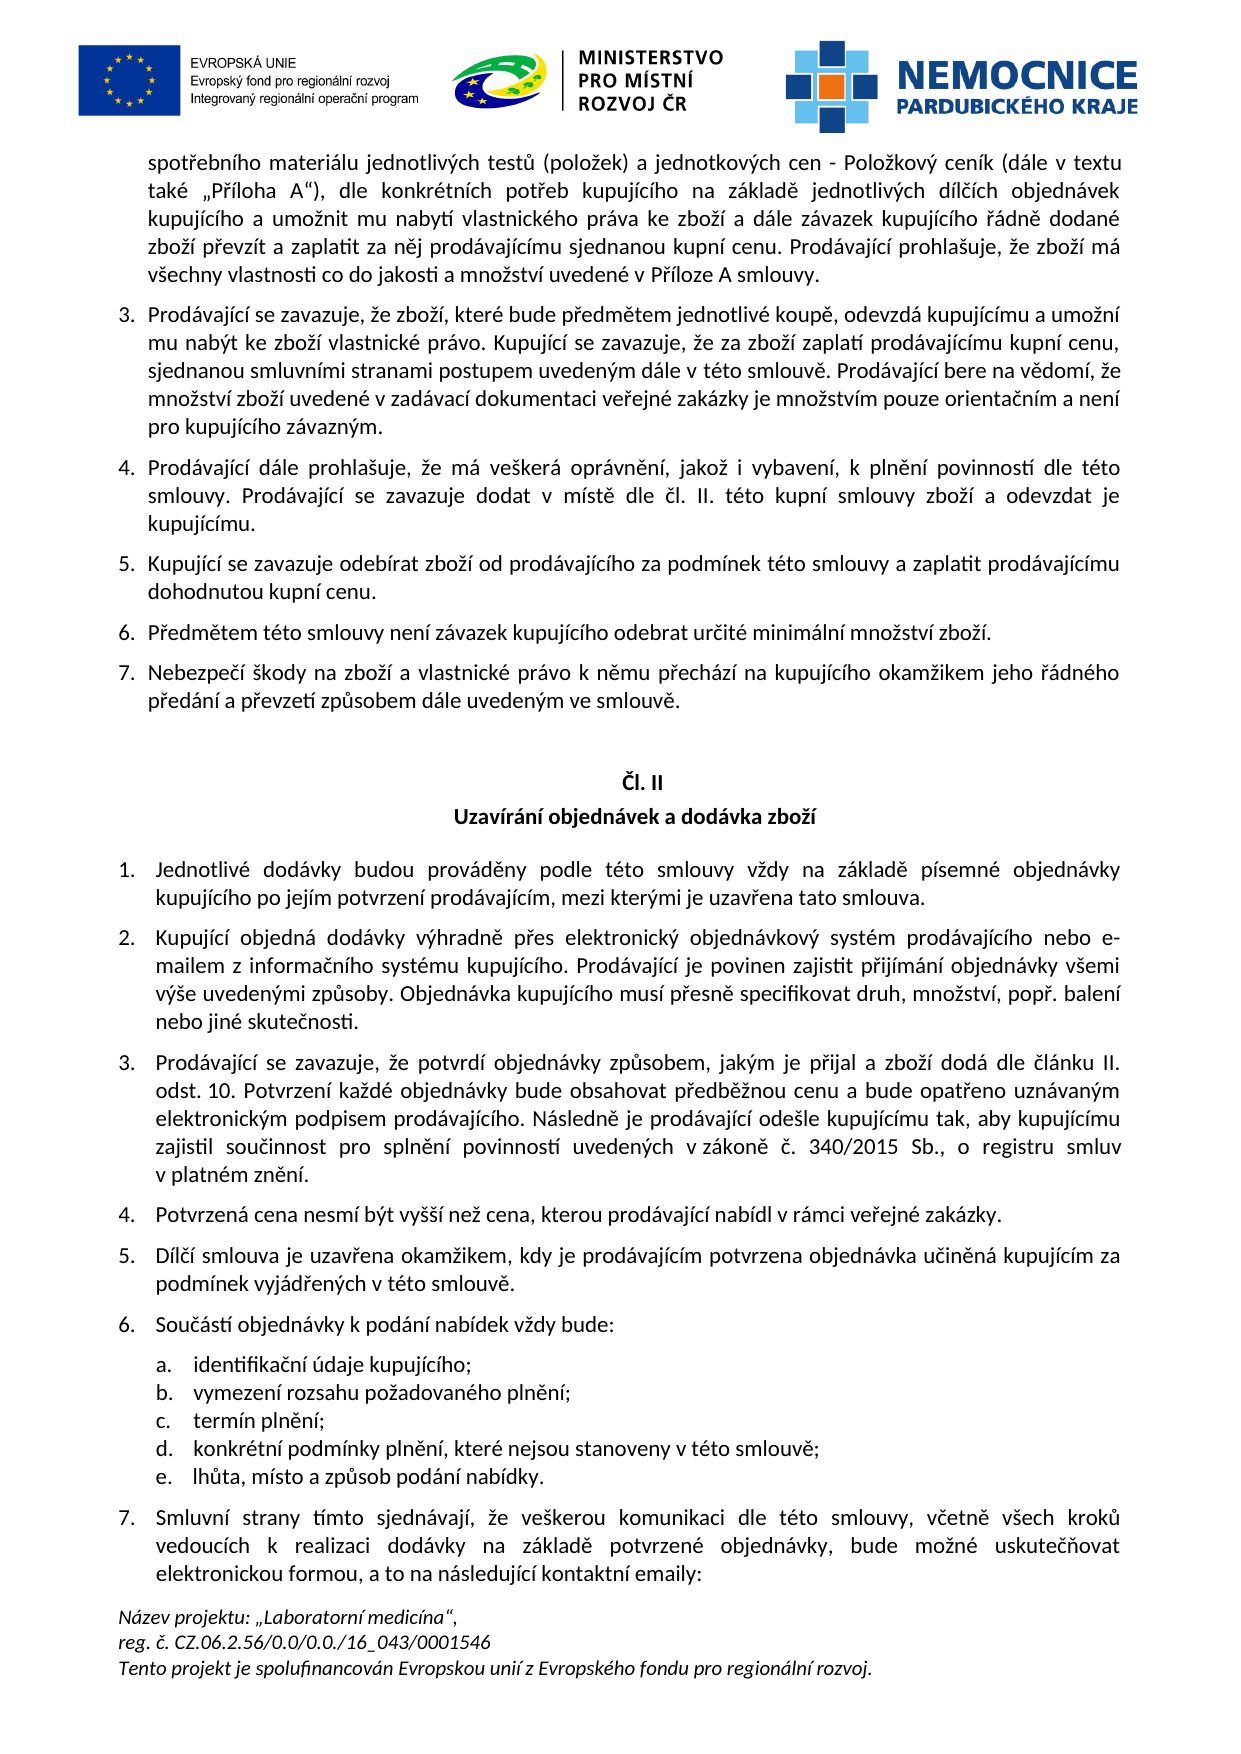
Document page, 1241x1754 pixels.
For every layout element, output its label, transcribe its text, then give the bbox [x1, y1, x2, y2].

list Předmětem této smlouvy není závazek kupujícího odebrat určité minimální množství zboží. [118, 618, 1122, 646]
list lhůta, místo a způsob podání nabídky. [155, 1462, 1122, 1490]
list identifikační údaje kupujícího; [156, 1350, 1122, 1378]
list konkrétní podmínky plnění, které nejsou stanoveny v této smlouvě; [156, 1434, 1122, 1462]
list Kupující se zavazuje odebírat zboží od prodávajícího za podmínek této smlouvy a zaplatit prodávajícímu dohodnutou kupní cenu. [118, 549, 1122, 606]
list Součástí objednávky k podání nabídek vždy bude: [118, 1310, 1122, 1338]
list Kupující objedná dodávky výhradně přes elektronický objednávkový systém prodávajícího nebo e-mailem z informačního systému kupujícího. Prodávající je povinen zajistit přijímání objednávky všemi výše uvedenými způsoby. Objednávka kupujícího musí přesně specifikovat druh, množství, popř. balení nebo jiné skutečnosti. [118, 923, 1122, 1036]
list Smluvní strany tímto sjednávají, že veškerou komunikaci dle této smlouvy, včetně všech kroků vedoucích k realizaci dodávky na základě potvrzené objednávky, bude možné uskutečňovat elektronickou formou, a to na následující kontaktní emaily: [118, 1503, 1122, 1587]
list vymezení rozsahu požadovaného plnění; [156, 1378, 1122, 1406]
text Uzavírání objednávek a dodávka zboží [148, 802, 1122, 830]
list Nebezpečí škody na zboží a vlastnické právo k němu přechází na kupujícího okamžikem jeho řádného předání a převzetí způsobem dále uvedeným ve smlouvě. [118, 658, 1122, 714]
picture [784, 39, 1138, 134]
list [118, 148, 1122, 288]
list Prodávající dále prohlašuje, že má veškerá oprávnění, jakož i vybavení, k plnění povinností dle této smlouvy. Prodávající se zavazuje dodat v místě dle čl. II. této kupní smlouvy zboží a odevzdat je kupujícímu. [118, 453, 1122, 537]
list Dílčí smlouva je uzavřena okamžikem, kdy je prodávajícím potvrzena objednávka učiněná kupujícím za podmínek vyjádřených v této smlouvě. [118, 1241, 1122, 1297]
picture [56, 21, 745, 139]
list Jednotlivé dodávky budou prováděny podle této smlouvy vždy na základě písemné objednávky kupujícího po jejím potvrzení prodávajícím, mezi kterými je uzavřena tato smlouva. [118, 855, 1122, 911]
subtitle Čl. II [163, 768, 1122, 796]
list Prodávající se zavazuje, že zboží, které bude předmětem jednotlivé koupě, odevzdá kupujícímu a umožní mu nabýt ke zboží vlastnické právo. Kupující se zavazuje, že za zboží zaplatí prodávajícímu kupní cenu, sjednanou smluvními stranami postupem uvedeným dále v této smlouvě. Prodávající bere na vědomí, že množství zboží uvedené v zadávací dokumentaci veřejné zakázky je množstvím pouze orientačním a není pro kupujícího závazným. [118, 300, 1122, 440]
list termín plnění; [156, 1406, 1122, 1434]
list Prodávající se zavazuje, že potvrdí objednávky způsobem, jakým je přijal a zboží dodá dle článku II. odst. 10. Potvrzení každé objednávky bude obsahovat předběžnou cenu a bude opatřeno uznávaným elektronickým podpisem prodávajícího. Následně je prodávající odešle kupujícímu tak, aby kupujícímu zajistil součinnost pro splnění povinností uvedených v zákoně č. 340/2015 Sb., o registru smluv v platném znění. [118, 1048, 1122, 1188]
list Potvrzená cena nesmí být vyšší než cena, kterou prodávající nabídl v rámci veřejné zakázky. [118, 1201, 1122, 1229]
